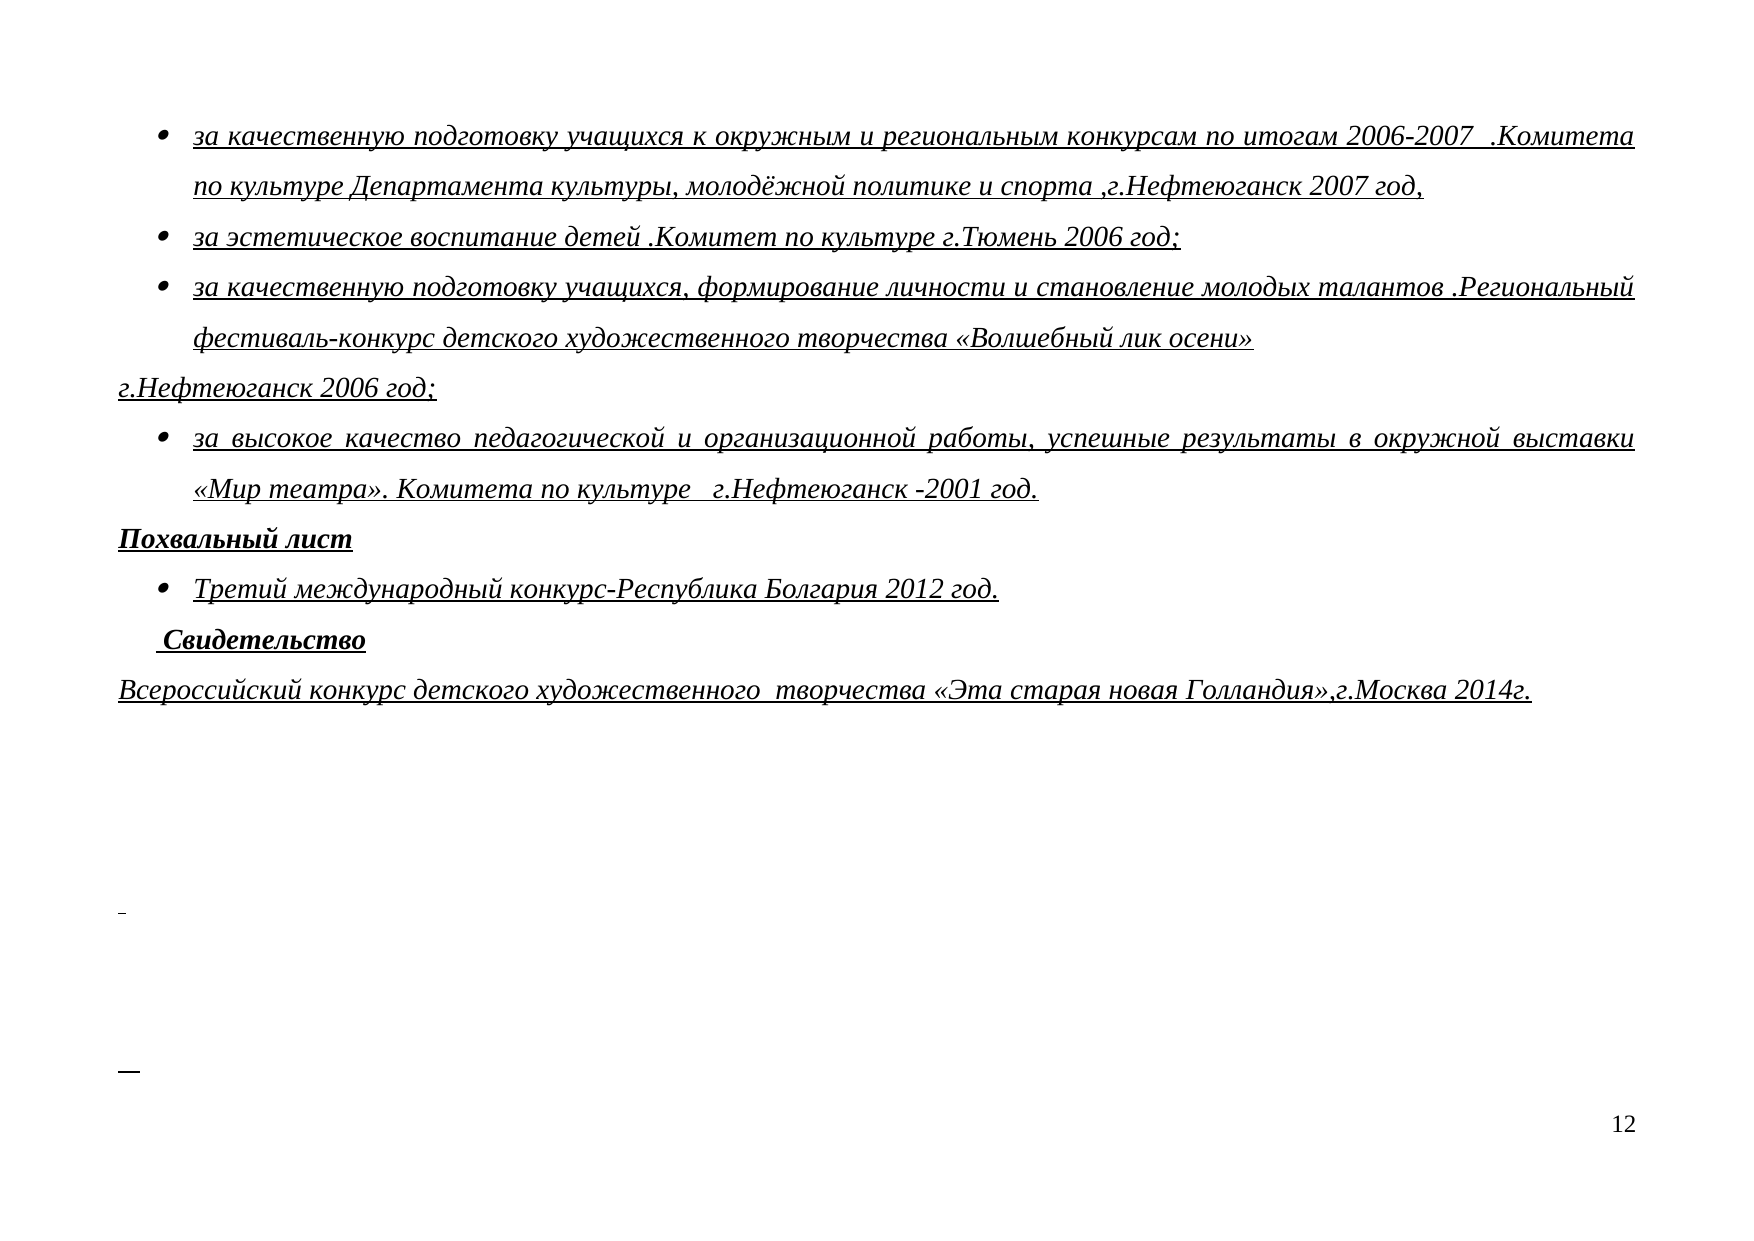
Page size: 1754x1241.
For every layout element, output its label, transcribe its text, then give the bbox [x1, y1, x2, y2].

list за эстетическое воспитание детей .Комитет по культуре г.Тюмень 2006 год; [156, 219, 1636, 252]
text г.Нефтеюганск 2006 год; [118, 370, 1636, 403]
text Всероссийский конкурс детского художественного творчества «Эта старая новая Голландия»,г.Москва 2014г. [118, 672, 1636, 706]
list Третий международный конкурс-Республика Болгария 2012 год. [156, 571, 1636, 605]
text Похвальный лист [118, 521, 1636, 554]
list за высокое качество педагогической и организационной работы, успешные результаты в окружной выставки «Мир театра». Комитета по культуре г.Нефтеюганск -2001 год. [156, 420, 1636, 504]
list за качественную подготовку учащихся к окружным и региональным конкурсам по итогам 2006-2007 .Комитета по культуре Департамента культуры, молодёжной политике и спорта ,г.Нефтеюганск 2007 год, [156, 118, 1636, 202]
list за качественную подготовку учащихся, формирование личности и становление молодых талантов .Региональный фестиваль-конкурс детского художественного творчества «Волшебный лик осени» [156, 269, 1636, 353]
text Свидетельство [156, 622, 1636, 655]
